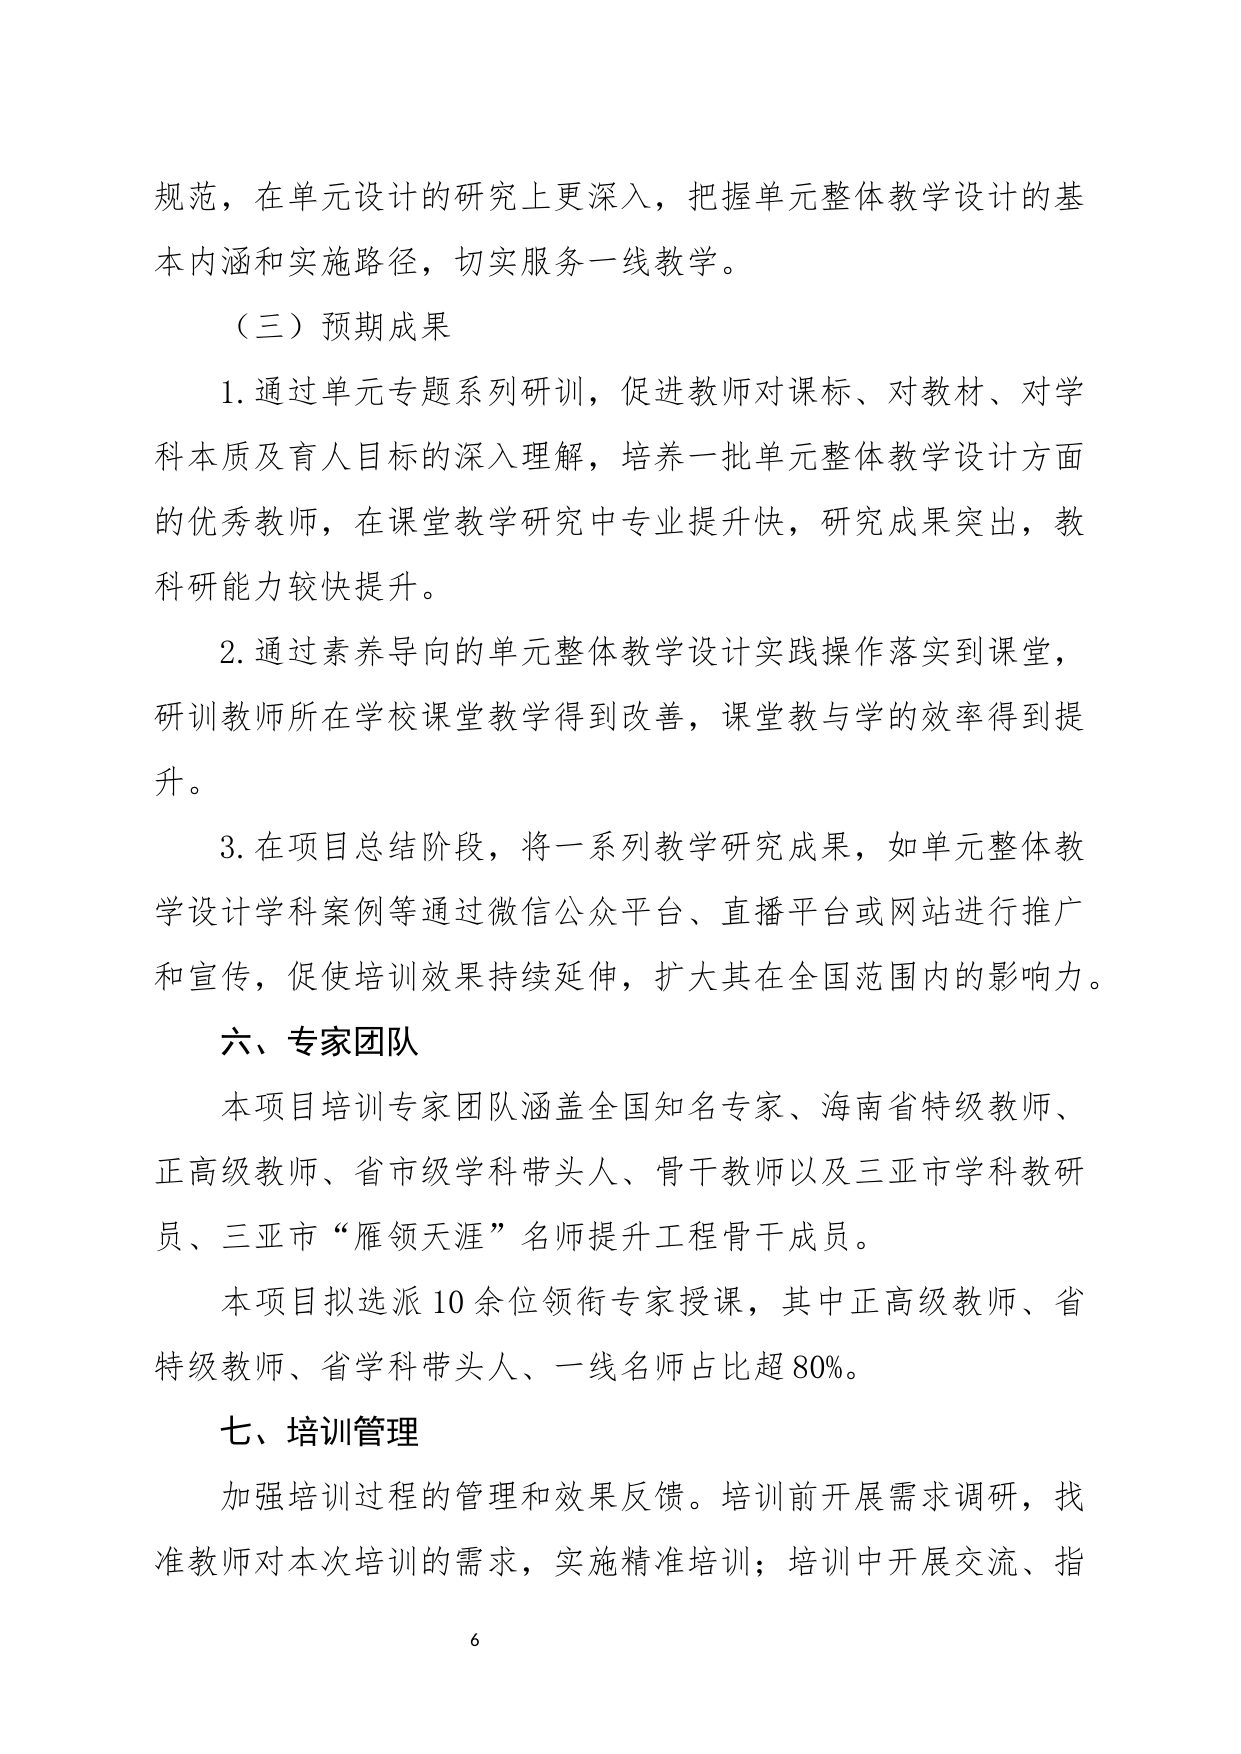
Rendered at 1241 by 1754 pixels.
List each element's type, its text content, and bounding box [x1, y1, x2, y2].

text 本项目培训专家团队涵盖全国知名专家、海南省特级教师、正高级教师、省市级学科带头人、骨干教师以及三亚市学科教研员、三亚市“雁领天涯”名师提升工程骨干成员。 [152, 1072, 1088, 1267]
text （三）预期成果 [152, 292, 1088, 357]
text 本项目拟选派10余位领衔专家授课，其中正高级教师、省特级教师、省学科带头人、一线名师占比超80%。 [152, 1267, 1088, 1397]
text 六、专家团队 [152, 1007, 1088, 1072]
list 培训管理 [152, 1397, 1088, 1462]
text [152, 162, 1088, 292]
text 1.通过单元专题系列研训，促进教师对课标、对教材、对学科本质及育人目标的深入理解，培养一批单元整体教学设计方面的优秀教师，在课堂教学研究中专业提升快，研究成果突出，教科研能力较快提升。 [152, 357, 1088, 617]
text 2.通过素养导向的单元整体教学设计实践操作落实到课堂，研训教师所在学校课堂教学得到改善，课堂教与学的效率得到提升。 [152, 617, 1088, 812]
text 3.在项目总结阶段，将一系列教学研究成果，如单元整体教学设计学科案例等通过微信公众平台、直播平台或网站进行推广和宣传，促使培训效果持续延伸，扩大其在全国范围内的影响力。 [152, 812, 1088, 1007]
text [152, 1462, 1088, 1592]
